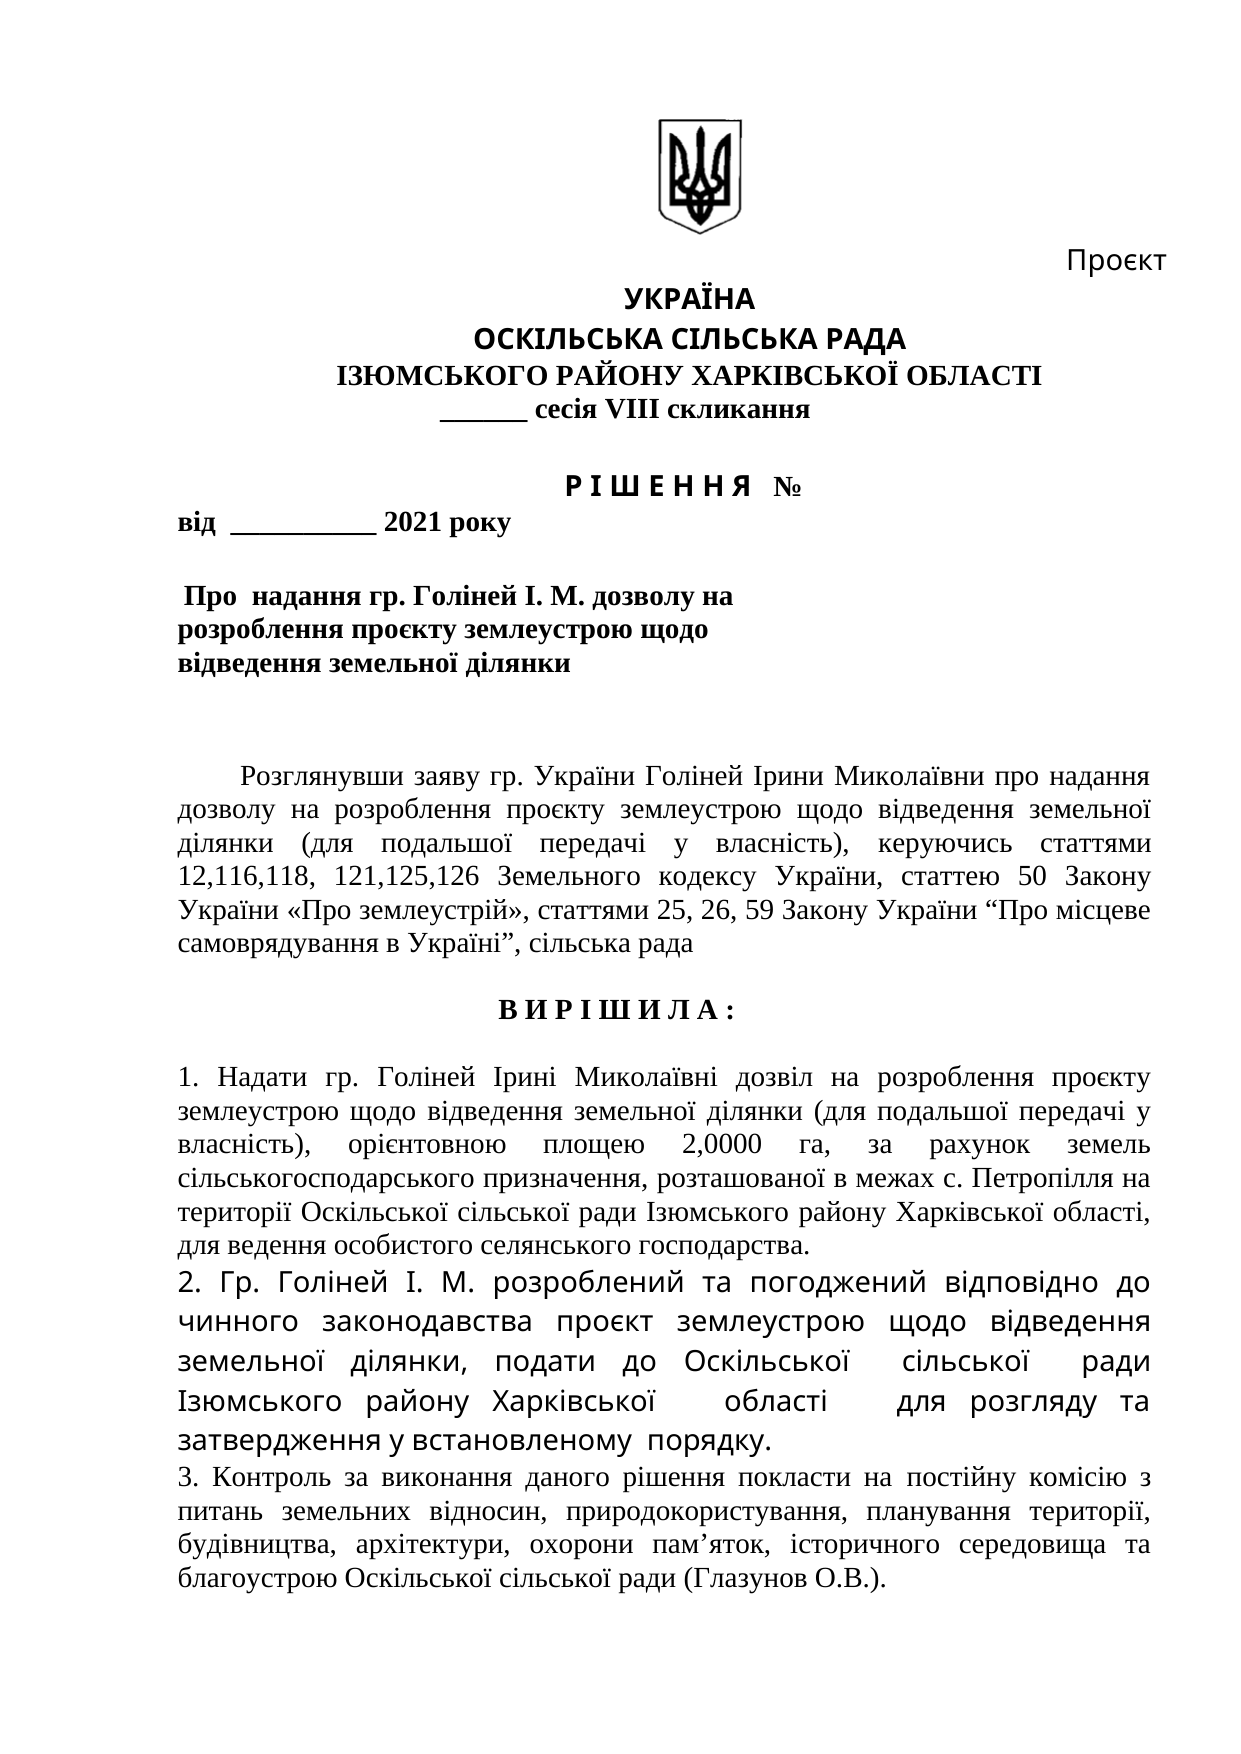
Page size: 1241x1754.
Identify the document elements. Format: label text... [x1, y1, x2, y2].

text 2. Гр. Голіней І. М. розроблений та погоджений відповідно до чинного законодавства проєкт землеустрою щодо відведення земельної ділянки, подати до Оскільської сільської ради Ізюмського району Харківської області для розгляду та затвердження у встановленому порядку. [177, 1261, 1152, 1459]
text ОСКІЛЬСЬКА СІЛЬСЬКА РАДА [227, 318, 1152, 358]
text відведення земельної ділянки [177, 645, 1152, 678]
text Р І Ш Е Н Н Я № [177, 465, 1152, 504]
picture [621, 118, 787, 271]
text УКРАЇНА [227, 279, 1152, 318]
text від __________ 2021 року [177, 504, 1152, 538]
text 1. Надати гр. Голіней Ірині Миколаївні дозвіл на розроблення проєкту землеустрою щодо відведення земельної ділянки (для подальшої передачі у власність), орієнтовною площею 2,0000 га, за рахунок земель сільськогосподарського призначення, розташованої в межах с. Петропілля на території Оскільської сільської ради Ізюмського району Харківської області, для ведення особистого селянського господарства. [177, 1059, 1152, 1261]
table_header Проєкт [177, 118, 1240, 279]
text В И Р І Ш И Л А : [177, 992, 1152, 1026]
text ІЗЮМСЬКОГО РАЙОНУ ХАРКІВСЬКОЇ ОБЛАСТІ [227, 358, 1152, 392]
text Розглянувши заяву гр. України Голіней Ірини Миколаївни про надання дозволу на розроблення проєкту землеустрою щодо відведення земельної ділянки (для подальшої передачі у власність), керуючись статтями 12,116,118, 121,125,126 Земельного кодексу України, статтею 50 Закону України «Про землеустрій», статтями 25, 26, 59 Закону України “Про місцеве самоврядування в Україні”, сільська рада [177, 758, 1152, 959]
text ______ сесія VІІІ скликання [177, 392, 1152, 425]
text розроблення проєкту землеустрою щодо [177, 611, 1152, 645]
text 3. Контроль за виконання даного рішення покласти на постійну комісію з питань земельних відносин, природокористування, планування території, будівництва, архітектури, охорони пам’яток, історичного середовища та благоустрою Оскільської сільської ради (Глазунов О.В.). [177, 1459, 1152, 1593]
text Про надання гр. Голіней І. М. дозволу на [177, 578, 1152, 611]
